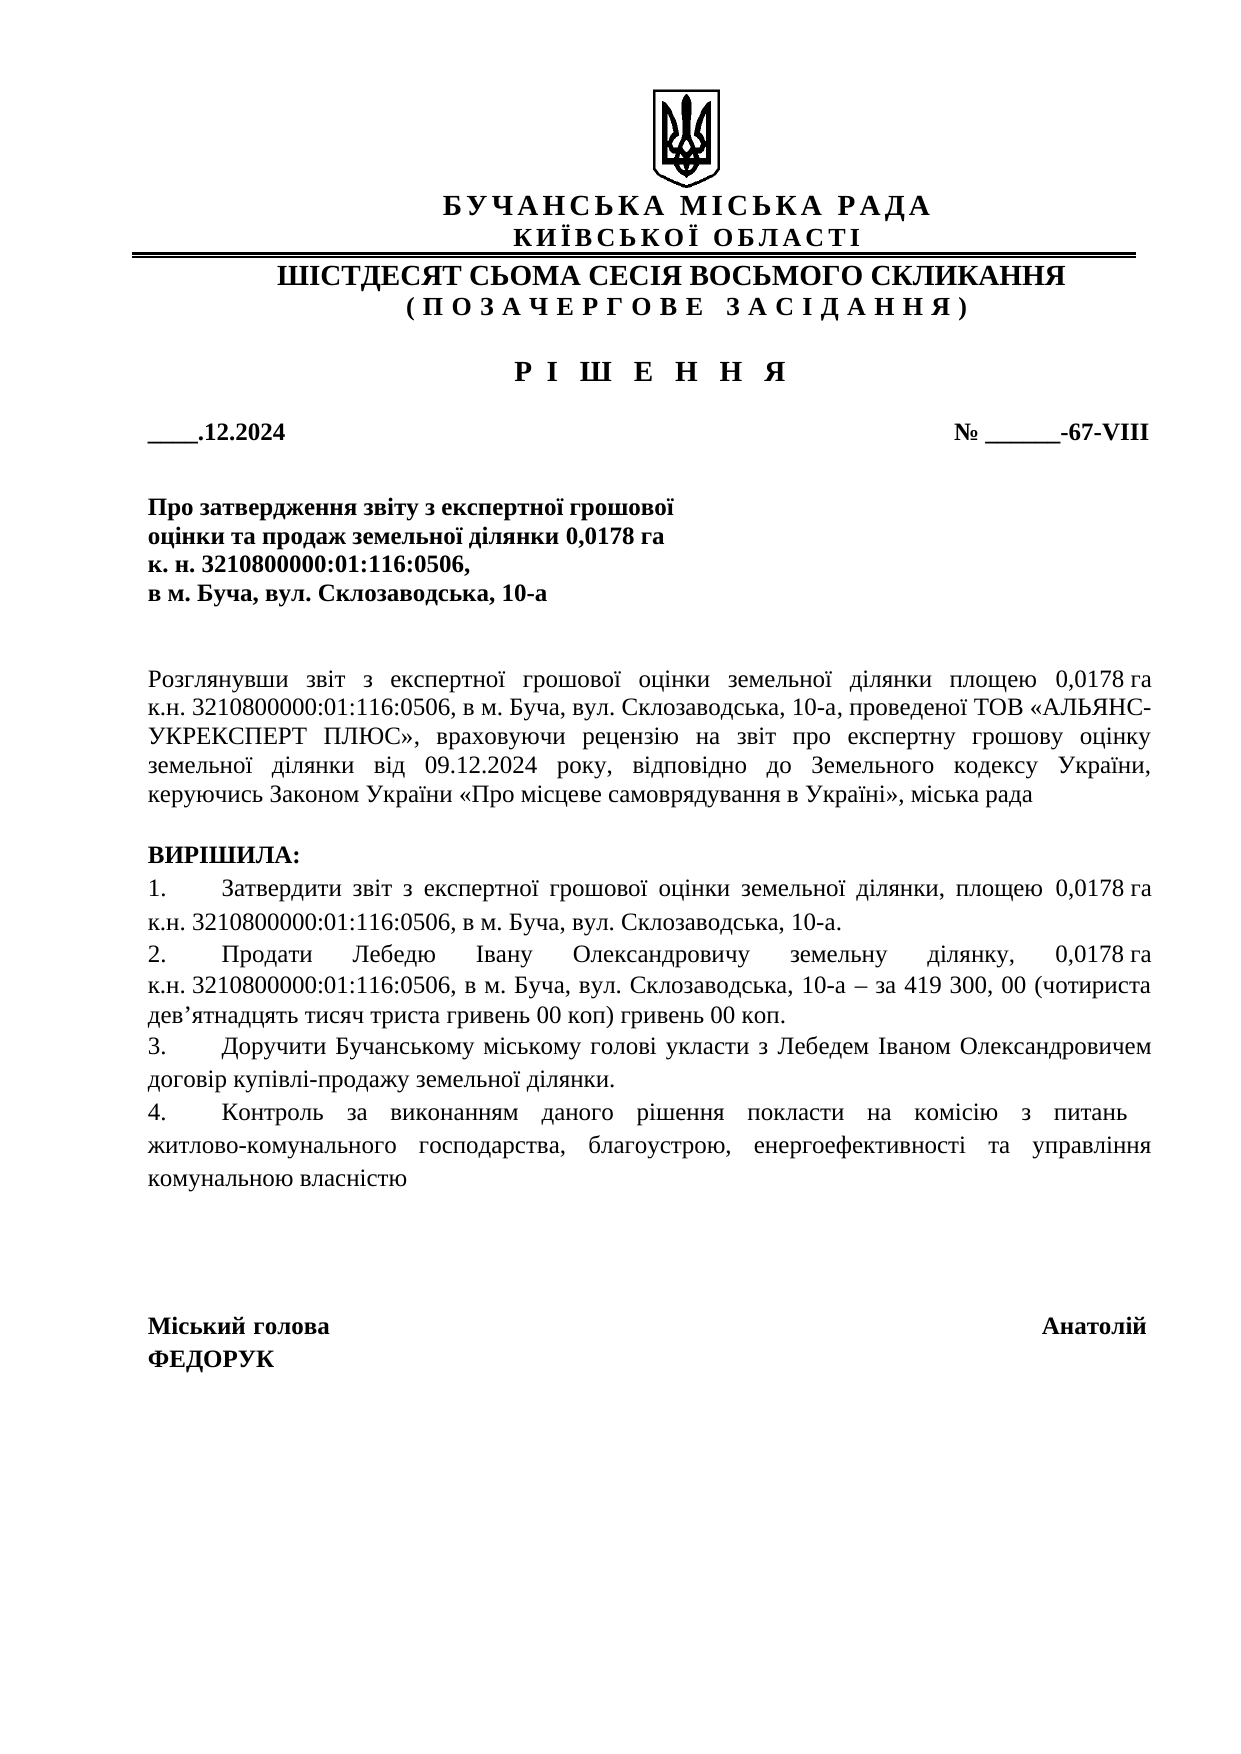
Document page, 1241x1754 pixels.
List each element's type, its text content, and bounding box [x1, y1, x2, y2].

table_header ШІСТДЕСЯТ СЬОМА СЕСІЯ ВОСЬМОГО СКЛИКАННЯ [132, 258, 1136, 291]
text Р І Ш Е Н Н Я [148, 354, 1152, 388]
list Контроль за виконанням даного рішення покласти на комісію з питань житлово-комунального господарства, благоустрою, енергоефективності та управління комунальною власністю [148, 1097, 1152, 1192]
text ____.12.2024 № ______-67-VIІІ [148, 417, 1152, 446]
text (ПОЗАЧЕРГОВЕ ЗАСІДАННЯ) [148, 291, 1152, 321]
list Продати Лебедю Івану Олександровичу земельну ділянку, 0,0178 га к.н. 3210800000:01:116:0506, в м. Буча, вул. Склозаводська, 10-а – за 419 300, 00 (чотириста дев’ятнадцять тисяч триста гривень 00 коп) гривень 00 коп. [148, 939, 1152, 1029]
text КИЇВСЬКОЇ ОБЛАСТІ [148, 222, 1152, 252]
text в м. Буча, вул. Склозаводська, 10-а [148, 578, 1152, 607]
list Затвердити звіт з експертної грошової оцінки земельної ділянки, площею 0,0178 га к.н. 3210800000:01:116:0506, в м. Буча, вул. Склозаводська, 10-а. [148, 873, 1152, 935]
text Міський голова Анатолій ФЕДОРУК [148, 1311, 1152, 1373]
text Розглянувши звіт з експертної грошової оцінки земельної ділянки площею 0,0178 га к.н. 3210800000:01:116:0506, в м. Буча, вул. Склозаводська, 10-а, проведеної ТОВ «АЛЬЯНС-УКРЕКСПЕРТ ПЛЮС», враховуючи рецензію на звіт про експертну грошову оцінку земельної ділянки від 09.12.2024 року, відповідно до Земельного кодексу України, керуючись Законом України «Про місцеве самоврядування в Україні», міська рада [148, 664, 1152, 807]
text БУЧАНСЬКА МІСЬКА РАДА [148, 188, 1152, 222]
text оцінки та продаж земельної ділянки 0,0178 га [148, 521, 1152, 549]
text ВИРІШИЛА: [148, 841, 1152, 869]
list Доручити Бучанському міському голові укласти з Лебедем Іваном Олександровичем договір купівлі-продажу земельної ділянки. [148, 1031, 1152, 1093]
text Про затвердження звіту з експертної грошової [148, 492, 1152, 521]
picture [651, 88, 722, 188]
text к. н. 3210800000:01:116:0506, [148, 549, 1152, 578]
